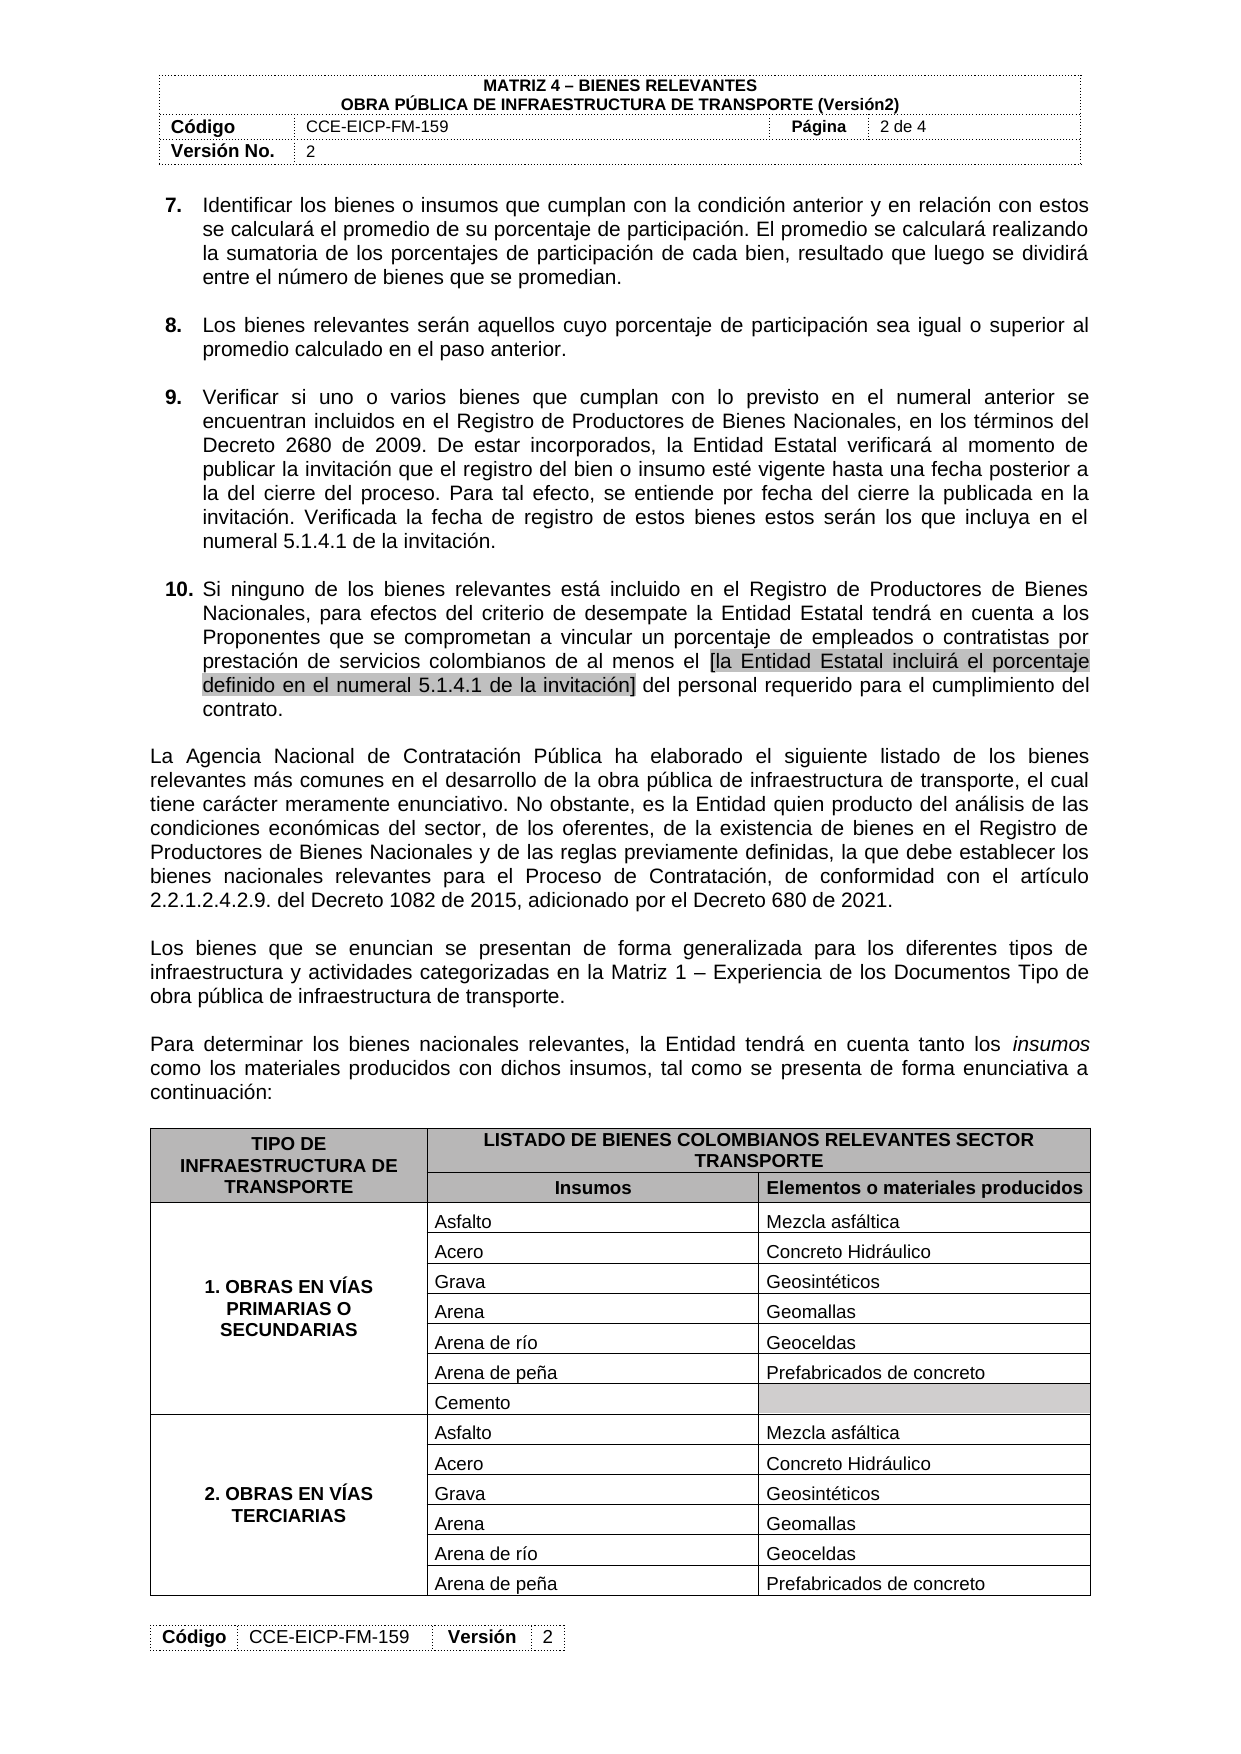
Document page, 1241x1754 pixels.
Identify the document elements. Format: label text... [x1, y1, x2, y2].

table_header LISTADO DE BIENES COLOMBIANOS RELEVANTES SECTOR TRANSPORTE [428, 1129, 1090, 1172]
table_cell 1. OBRAS EN VÍAS PRIMARIAS O SECUNDARIAS [151, 1203, 427, 1413]
table_cell Geomallas [759, 1505, 1090, 1534]
table_cell Prefabricados de concreto [759, 1354, 1090, 1383]
table_cell Concreto Hidráulico [759, 1233, 1090, 1262]
table_cell Acero [428, 1445, 758, 1474]
table_cell Mezcla asfáltica [759, 1415, 1090, 1444]
table_cell 2. OBRAS EN VÍAS TERCIARIAS [151, 1415, 427, 1595]
table_cell Asfalto [428, 1415, 758, 1444]
table_cell Arena de peña [428, 1566, 758, 1595]
table_cell Cemento [428, 1384, 758, 1413]
list Los bienes relevantes serán aquellos cuyo porcentaje de participación sea igual o superior al promedio calculado en el paso anterior. [165, 313, 1090, 361]
table_cell Arena [428, 1294, 758, 1323]
list Verificar si uno o varios bienes que cumplan con lo previsto en el numeral anterior se encuentran incluidos en el Registro de Productores de Bienes Nacionales, en los términos del Decreto 2680 de 2009. De estar incorporados, la Entidad Estatal verificará al momento de publicar la invitación que el registro del bien o insumo esté vigente hasta una fecha posterior a la del cierre del proceso. Para tal efecto, se entiende por fecha del cierre la publicada en la invitación. Verificada la fecha de registro de estos bienes estos serán los que incluya en el numeral 5.1.4.1 de la invitación. [165, 385, 1090, 553]
table_cell Geoceldas [759, 1324, 1090, 1353]
table_cell Geomallas [759, 1294, 1090, 1323]
list Identificar los bienes o insumos que cumplan con la condición anterior y en relación con estos se calculará el promedio de su porcentaje de participación. El promedio se calculará realizando la sumatoria de los porcentajes de participación de cada bien, resultado que luego se dividirá entre el número de bienes que se promedian. [165, 193, 1090, 289]
table_cell Arena de peña [428, 1354, 758, 1383]
table_cell Arena de río [428, 1324, 758, 1353]
table_cell Mezcla asfáltica [759, 1203, 1090, 1232]
text Los bienes que se enuncian se presentan de forma generalizada para los diferentes tipos de infraestructura y actividades categorizadas en la Matriz 1 – Experiencia de los Documentos Tipo de obra pública de infraestructura de transporte. [150, 936, 1090, 1008]
table_cell Prefabricados de concreto [759, 1566, 1090, 1595]
table_cell Geosintéticos [759, 1475, 1090, 1504]
table_cell Geoceldas [759, 1535, 1090, 1564]
text Para determinar los bienes nacionales relevantes, la Entidad tendrá en cuenta tanto los insumos como los materiales producidos con dichos insumos, tal como se presenta de forma enunciativa a continuación: [150, 1032, 1090, 1104]
table_cell Geosintéticos [759, 1264, 1090, 1293]
table_cell Concreto Hidráulico [759, 1445, 1090, 1474]
text La Agencia Nacional de Contratación Pública ha elaborado el siguiente listado de los bienes relevantes más comunes en el desarrollo de la obra pública de infraestructura de transporte, el cual tiene carácter meramente enunciativo. No obstante, es la Entidad quien producto del análisis de las condiciones económicas del sector, de los oferentes, de la existencia de bienes en el Registro de Productores de Bienes Nacionales y de las reglas previamente definidas, la que debe establecer los bienes nacionales relevantes para el Proceso de Contratación, de conformidad con el artículo 2.2.1.2.4.2.9. del Decreto 1082 de 2015, adicionado por el Decreto 680 de 2021. [150, 744, 1090, 912]
table_cell Insumos [428, 1173, 758, 1202]
table_cell Arena [428, 1505, 758, 1534]
table_cell [759, 1384, 1090, 1413]
list Si ninguno de los bienes relevantes está incluido en el Registro de Productores de Bienes Nacionales, para efectos del criterio de desempate la Entidad Estatal tendrá en cuenta a los Proponentes que se comprometan a vincular un porcentaje de empleados o contratistas por prestación de servicios colombianos de al menos el [la Entidad Estatal incluirá el porcentaje definido en el numeral 5.1.4.1 de la invitación] del personal requerido para el cumplimiento del contrato. [165, 577, 1090, 720]
table_cell Grava [428, 1264, 758, 1293]
table_cell Asfalto [428, 1203, 758, 1232]
table_cell Elementos o materiales producidos [759, 1173, 1090, 1202]
table_cell Arena de río [428, 1535, 758, 1564]
table_cell Grava [428, 1475, 758, 1504]
table_header TIPO DE INFRAESTRUCTURA DE TRANSPORTE [151, 1129, 427, 1202]
table_cell Acero [428, 1233, 758, 1262]
